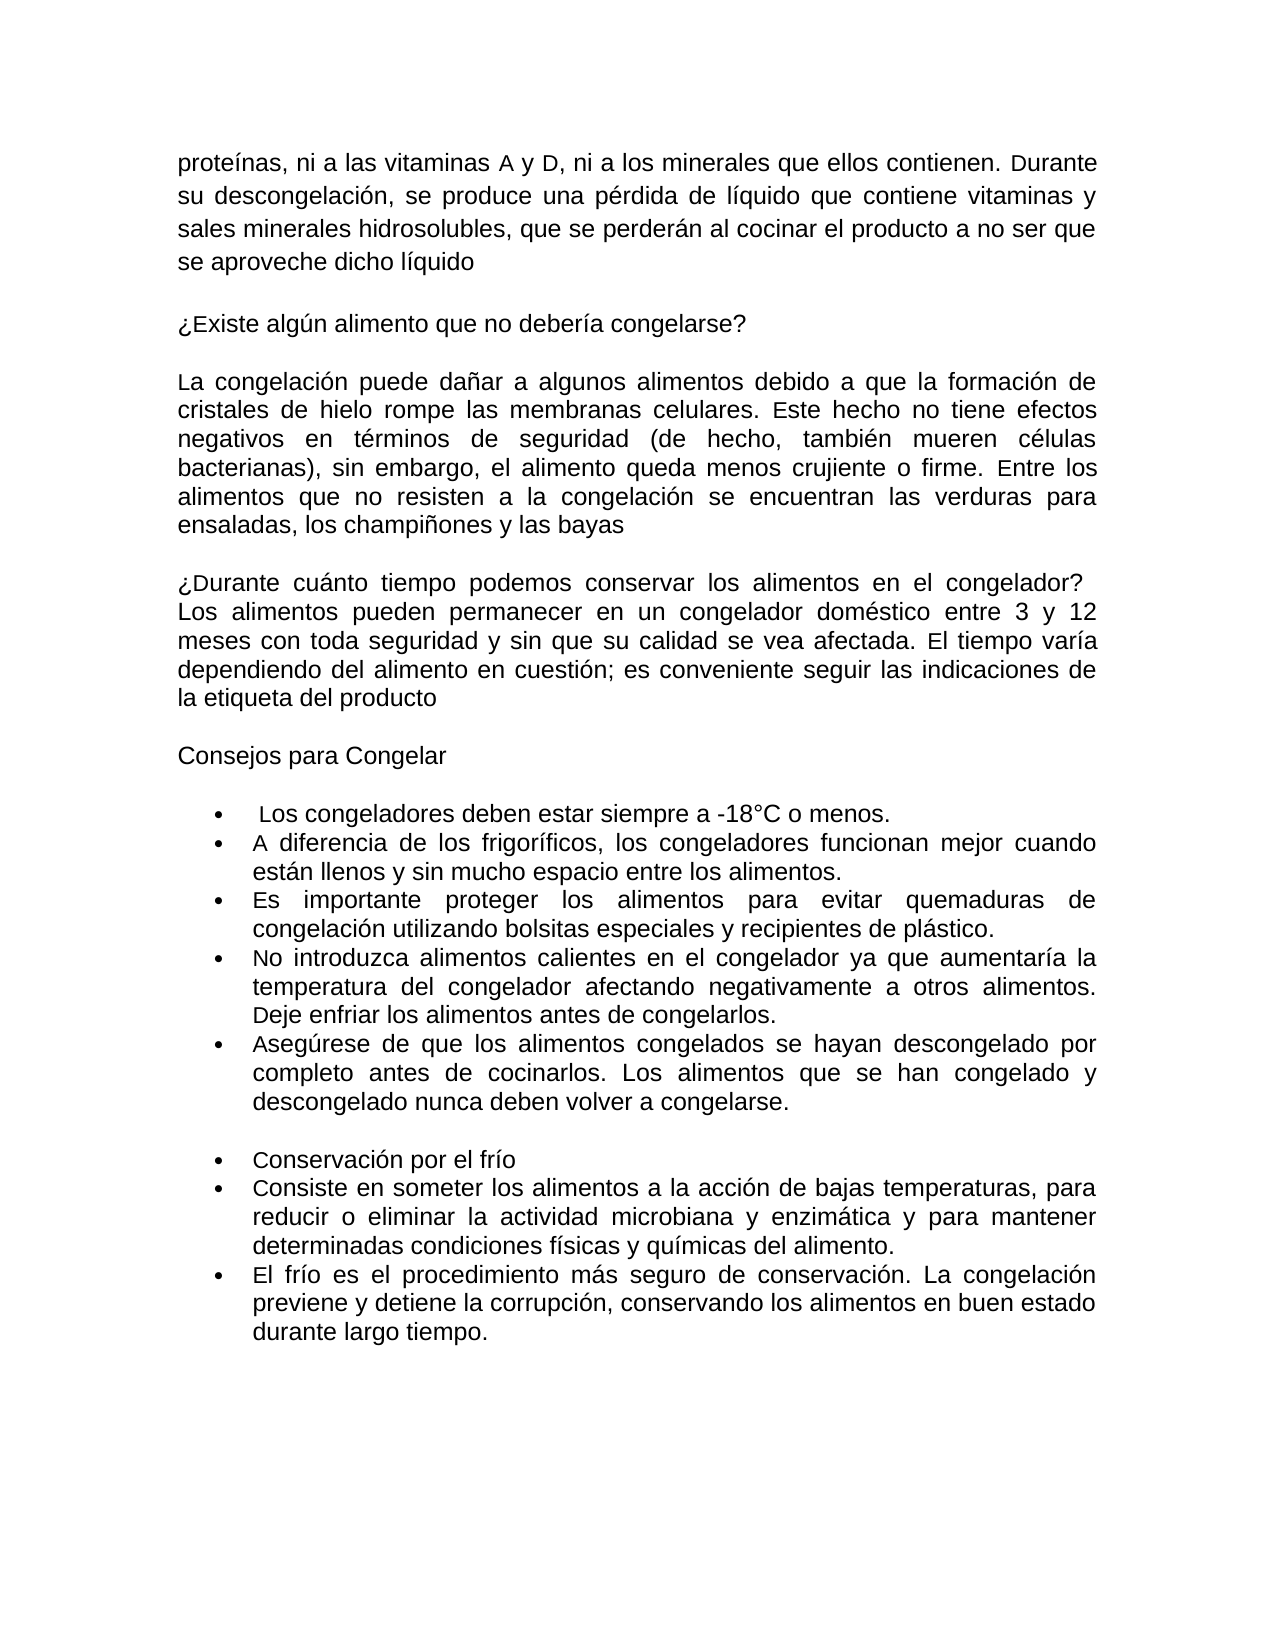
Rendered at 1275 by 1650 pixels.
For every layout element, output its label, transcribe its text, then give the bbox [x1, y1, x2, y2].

list Conservación por el frío [215, 1145, 1098, 1173]
list El frío es el procedimiento más seguro de conservación. La congelación previene y detiene la corrupción, conservando los alimentos en buen estado durante largo tiempo. [215, 1318, 1098, 1404]
text Consejos para Congelar [177, 741, 1098, 770]
text La congelación puede dañar a algunos alimentos debido a que la formación de cristales de hielo rompe las membranas celulares. Este hecho no tiene efectos negativos en términos de seguridad (de hecho, también mueren células bacterianas), sin embargo, el alimento queda menos crujiente o firme. Entre los alimentos que no resisten a la congelación se encuentran las verduras para ensaladas, los champiñones y las bayas [177, 367, 1098, 539]
list Asegúrese de que los alimentos congelados se hayan descongelado por completo antes de cocinarlos. Los alimentos que se han congelado y descongelado nunca deben volver a congelarse. [215, 1029, 1098, 1116]
list Los congeladores deben estar siempre a -18°C o menos. [215, 799, 1098, 828]
list Es importante proteger los alimentos para evitar quemaduras de congelación utilizando bolsitas especiales y recipientes de plástico. [215, 886, 1098, 943]
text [177, 148, 1098, 275]
list A diferencia de los frigoríficos, los congeladores funcionan mejor cuando están llenos y sin mucho espacio entre los alimentos. [215, 828, 1098, 886]
text ¿Durante cuánto tiempo podemos conservar los alimentos en el congelador? Los alimentos pueden permanecer en un congelador doméstico entre 3 y 12 meses con toda seguridad y sin que su calidad se vea afectada. El tiempo varía dependiendo del alimento en cuestión; es conveniente seguir las indicaciones de la etiqueta del producto [177, 568, 1098, 712]
list No introduzca alimentos calientes en el congelador ya que aumentaría la temperatura del congelador afectando negativamente a otros alimentos. Deje enfriar los alimentos antes de congelarlos. [215, 943, 1098, 1029]
list Consiste en someter los alimentos a la acción de bajas temperaturas, para reducir o eliminar la actividad microbiana y enzimática y para mantener determinadas condiciones físicas y químicas del alimento. [215, 1203, 1098, 1289]
text ¿Existe algún alimento que no debería congelarse? [177, 309, 1098, 338]
